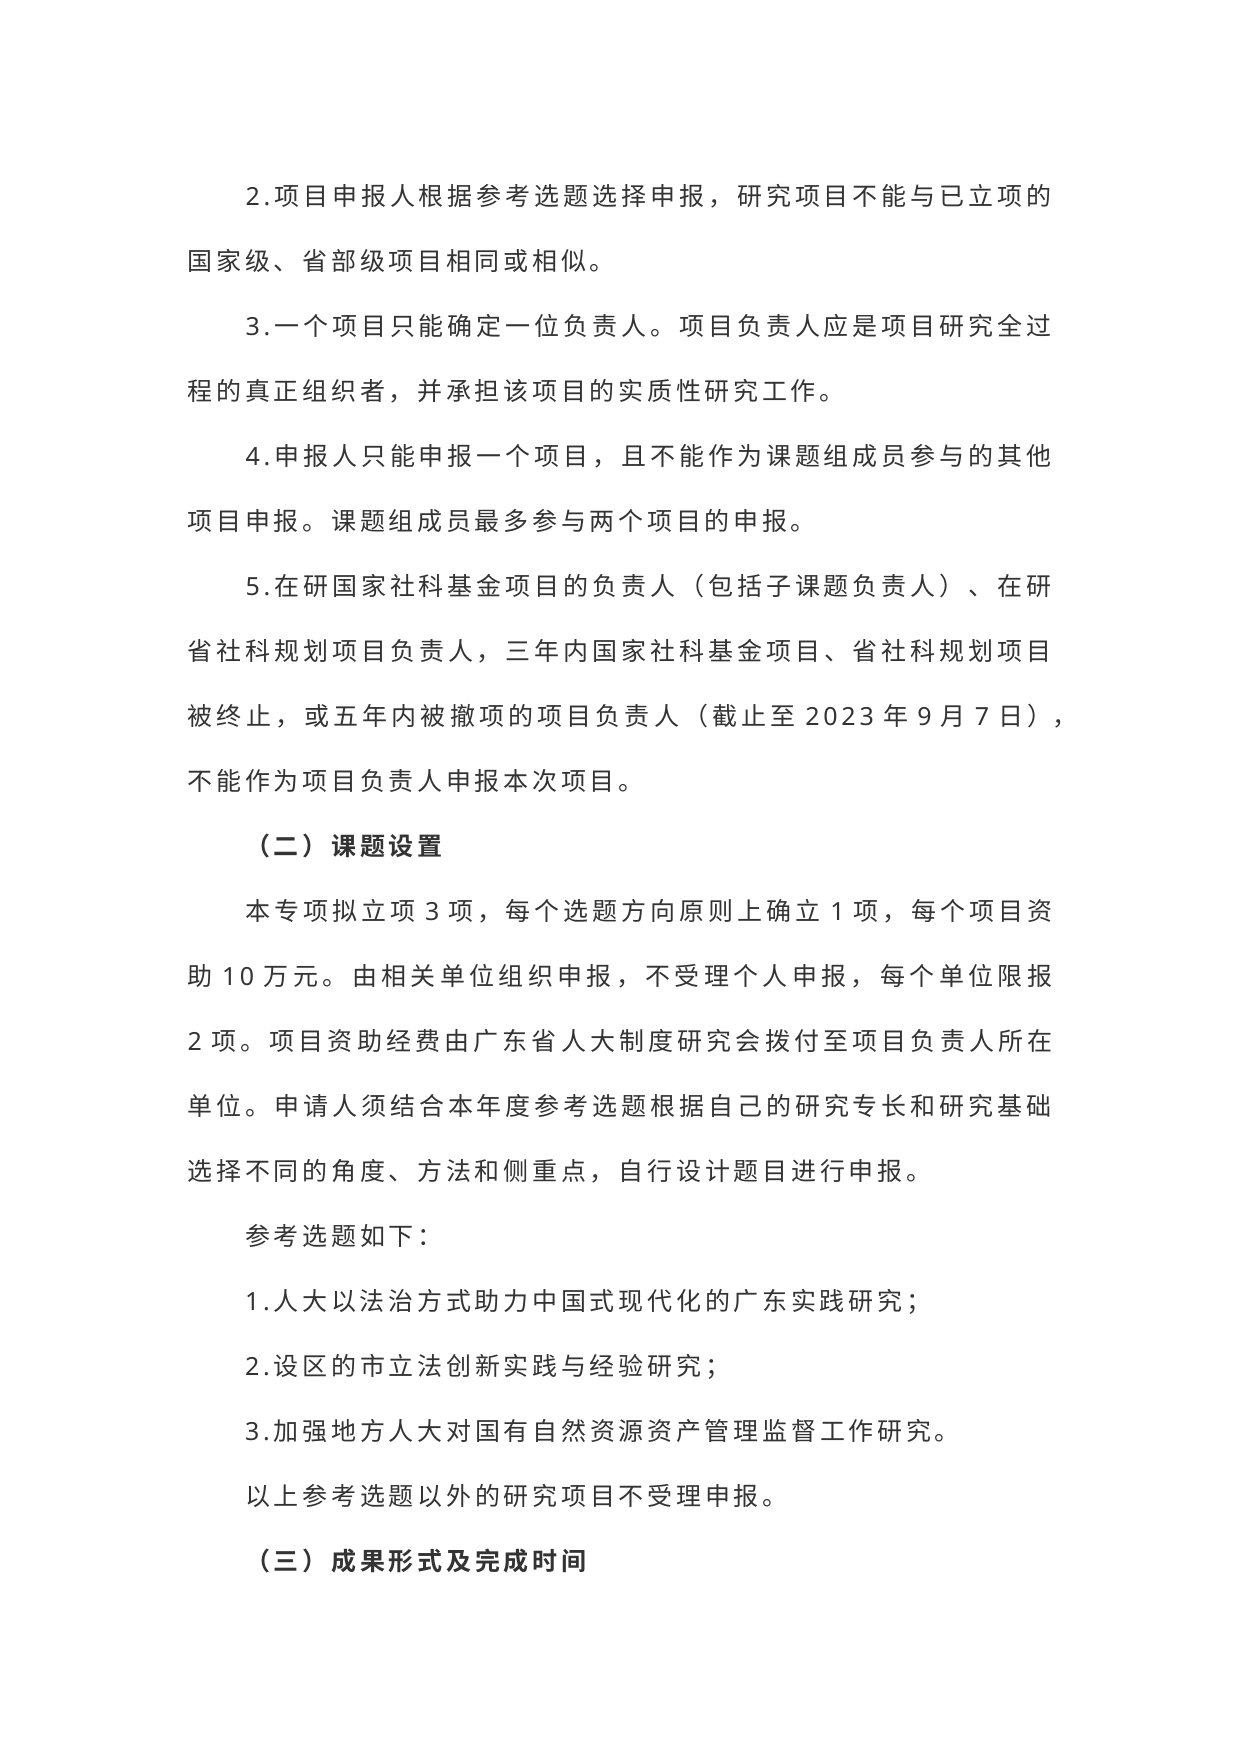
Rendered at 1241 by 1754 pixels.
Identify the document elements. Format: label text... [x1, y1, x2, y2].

text 2.设区的市立法创新实践与经验研究； [187, 1332, 1053, 1397]
text 1.人大以法治方式助力中国式现代化的广东实践研究； [187, 1267, 1053, 1332]
text （三）成果形式及完成时间 [187, 1527, 1053, 1592]
text 4.申报人只能申报一个项目，且不能作为课题组成员参与的其他项目申报。课题组成员最多参与两个项目的申报。 [187, 422, 1053, 552]
text 5.在研国家社科基金项目的负责人（包括子课题负责人）、在研省社科规划项目负责人，三年内国家社科基金项目、省社科规划项目被终止，或五年内被撤项的项目负责人（截止至2023年9月7日），不能作为项目负责人申报本次项目。 [187, 552, 1053, 812]
text （二）课题设置 [187, 812, 1053, 877]
text 以上参考选题以外的研究项目不受理申报。 [187, 1462, 1053, 1527]
text 3.一个项目只能确定一位负责人。项目负责人应是项目研究全过程的真正组织者，并承担该项目的实质性研究工作。 [187, 292, 1053, 422]
text 参考选题如下： [187, 1202, 1053, 1267]
text 本专项拟立项3项，每个选题方向原则上确立1项，每个项目资助10万元。由相关单位组织申报，不受理个人申报，每个单位限报2项。项目资助经费由广东省人大制度研究会拨付至项目负责人所在单位。申请人须结合本年度参考选题根据自己的研究专长和研究基础，选择不同的角度、方法和侧重点，自行设计题目进行申报。 [187, 877, 1053, 1202]
text 2.项目申报人根据参考选题选择申报，研究项目不能与已立项的国家级、省部级项目相同或相似。 [187, 162, 1053, 292]
text 3.加强地方人大对国有自然资源资产管理监督工作研究。 [187, 1397, 1053, 1462]
